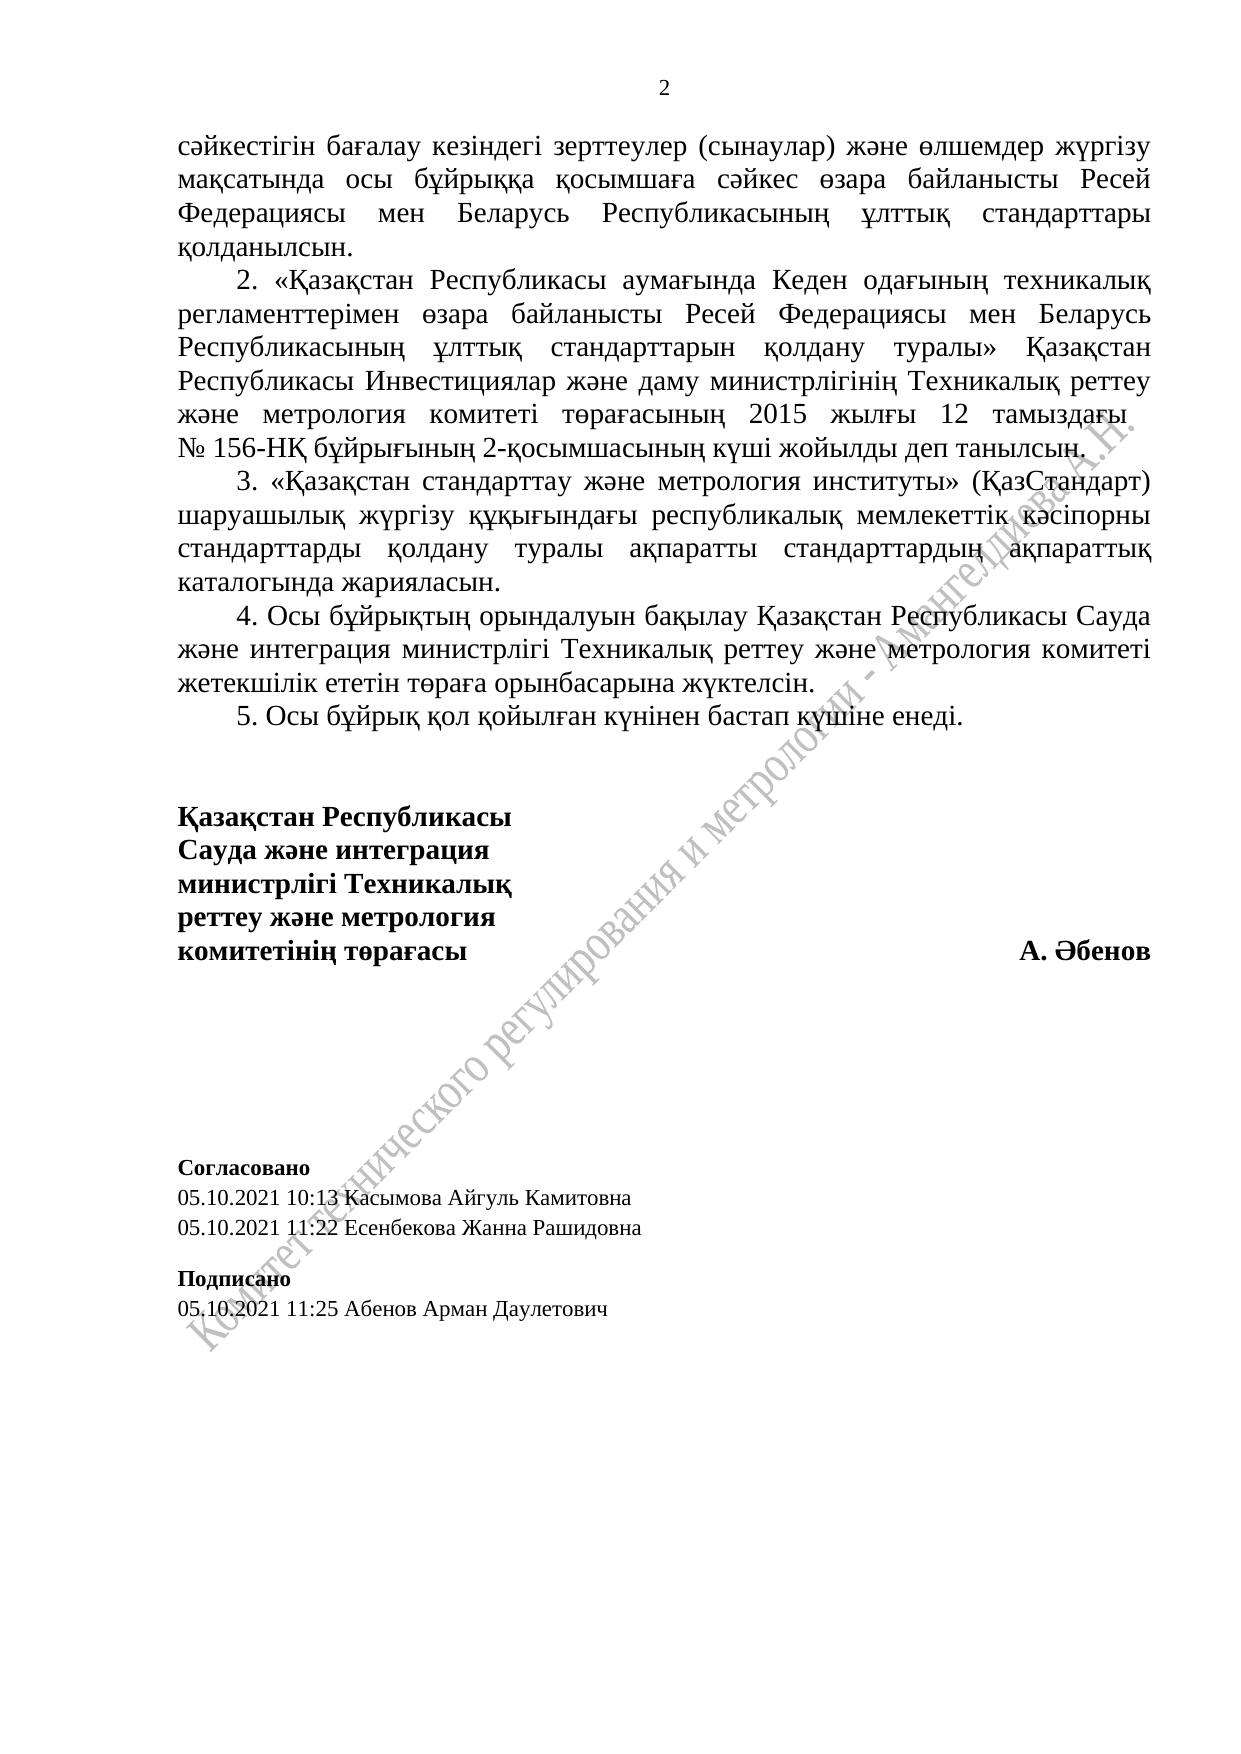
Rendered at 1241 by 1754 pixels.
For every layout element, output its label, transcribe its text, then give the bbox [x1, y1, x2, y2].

text Согласовано [177, 1154, 1152, 1180]
text 5. Осы бұйрық қол қойылған күнінен бастап күшіне енеді. [177, 698, 1152, 732]
text комитетінің төрағасы А. Әбенов [177, 933, 1152, 967]
text 05.10.2021 11:25 Абенов Арман Даулетович [177, 1296, 1152, 1322]
text реттеу және метрология [177, 899, 1152, 933]
text 05.10.2021 11:22 Есенбекова Жанна Рашидовна [177, 1214, 1152, 1241]
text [177, 128, 1152, 262]
text Сауда және интеграция [177, 832, 1152, 866]
text 4. Осы бұйрықтың орындалуын бақылау Қазақстан Республикасы Сауда және интеграция министрлігі Техникалық реттеу және метрология комитеті жетекшілік ететін төраға орынбасарына жүктелсін. [177, 598, 1152, 698]
text Қазақстан Республикасы [177, 799, 1152, 832]
text Подписано [177, 1265, 1152, 1292]
text 2. «Қазақстан Республикасы аумағында Кеден одағының техникалық регламенттерімен өзара байланысты Ресей Федерациясы мен Беларусь Республикасының ұлттық стандарттарын қолдану туралы» Қазақстан Республикасы Инвестициялар және даму министрлігінің Техникалық реттеу және метрология комитеті төрағасының 2015 жылғы 12 тамыздағы № 156-НҚ бұйрығының 2-қосымшасының күші жойылды деп танылсын. [177, 262, 1152, 463]
text 05.10.2021 10:13 Касымова Айгуль Камитовна [177, 1184, 1152, 1210]
text 3. «Қазақстан стандарттау және метрология институты» (ҚазСтандарт) шаруашылық жүргізу құқығындағы республикалық мемлекеттік кәсіпорны стандарттарды қолдану туралы ақпаратты стандарттардың ақпараттық каталогында жарияласын. [177, 463, 1152, 598]
text министрлігі Техникалық [177, 866, 1152, 899]
